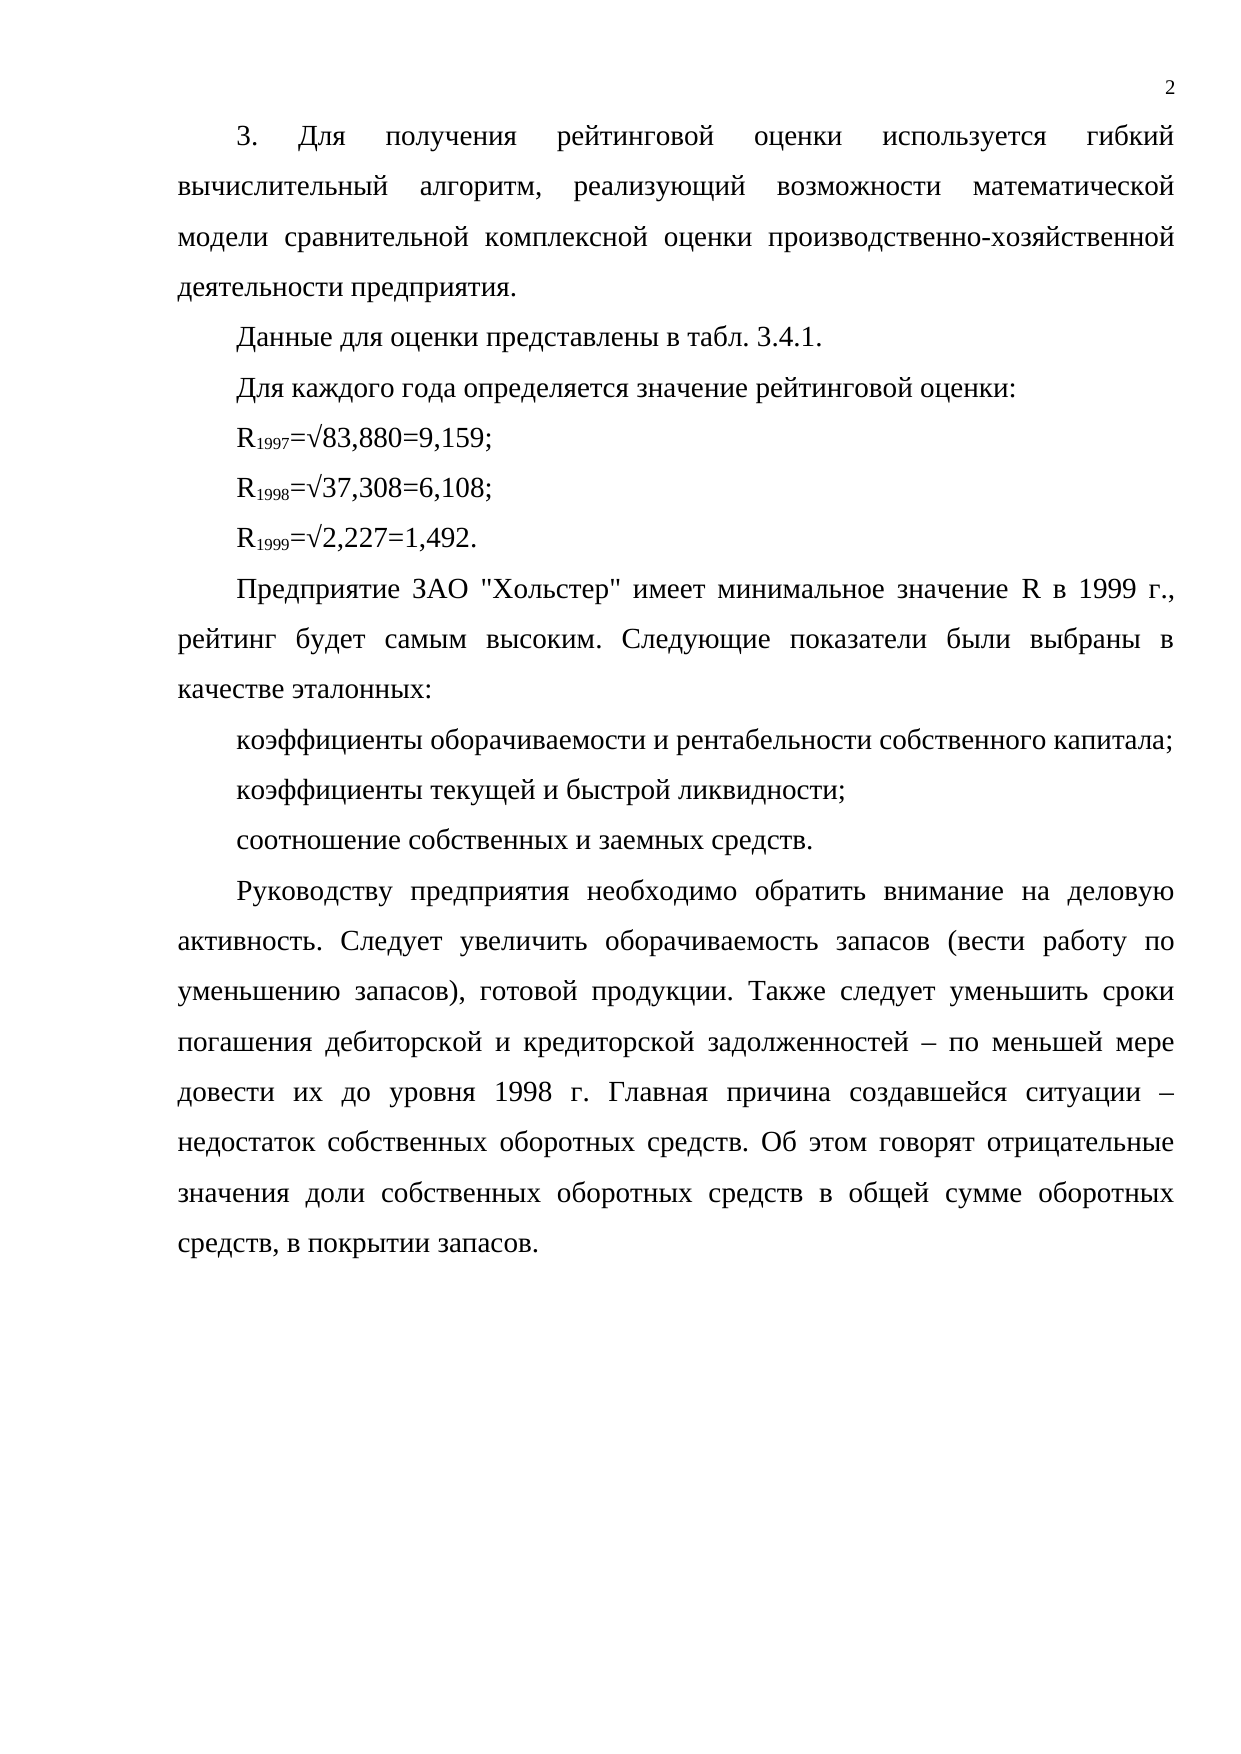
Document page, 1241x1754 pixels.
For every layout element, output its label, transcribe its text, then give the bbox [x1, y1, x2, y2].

text Данные для оценки представлены в табл. 3.4.1. [177, 319, 1175, 353]
text коэффициенты оборачиваемости и рентабельности собственного капитала; [177, 722, 1175, 755]
text Для каждого года определяется значение рейтинговой оценки: [177, 370, 1175, 403]
text Руководству предприятия необходимо обратить внимание на деловую активность. Следует увеличить оборачиваемость запасов (вести работу по уменьшению запасов), готовой продукции. Также следует уменьшить сроки погашения дебиторской и кредиторской задолженностей – по меньшей мере довести их до уровня 1998 г. Главная причина создавшейся ситуации – недостаток собственных оборотных средств. Об этом говорят отрицательные значения доли собственных оборотных средств в общей сумме оборотных средств, в покрытии запасов. [177, 873, 1175, 1258]
text R1997=√83,880=9,159; [177, 420, 1175, 453]
text соотношение собственных и заемных средств. [177, 822, 1175, 856]
text R1998=√37,308=6,108; [177, 470, 1175, 504]
text R1999=√2,227=1,492. [177, 521, 1175, 554]
text 3. Для получения рейтинговой оценки используется гибкий вычислительный алгоритм, реализующий возможности математической модели сравнительной комплексной оценки производственно-хозяйственной деятельности предприятия. [177, 118, 1175, 303]
text Предприятие ЗАО "Хольстер" имеет минимальное значение R в 1999 г., рейтинг будет самым высоким. Следующие показатели были выбраны в качестве эталонных: [177, 571, 1175, 705]
text коэффициенты текущей и быстрой ликвидности; [177, 772, 1175, 806]
